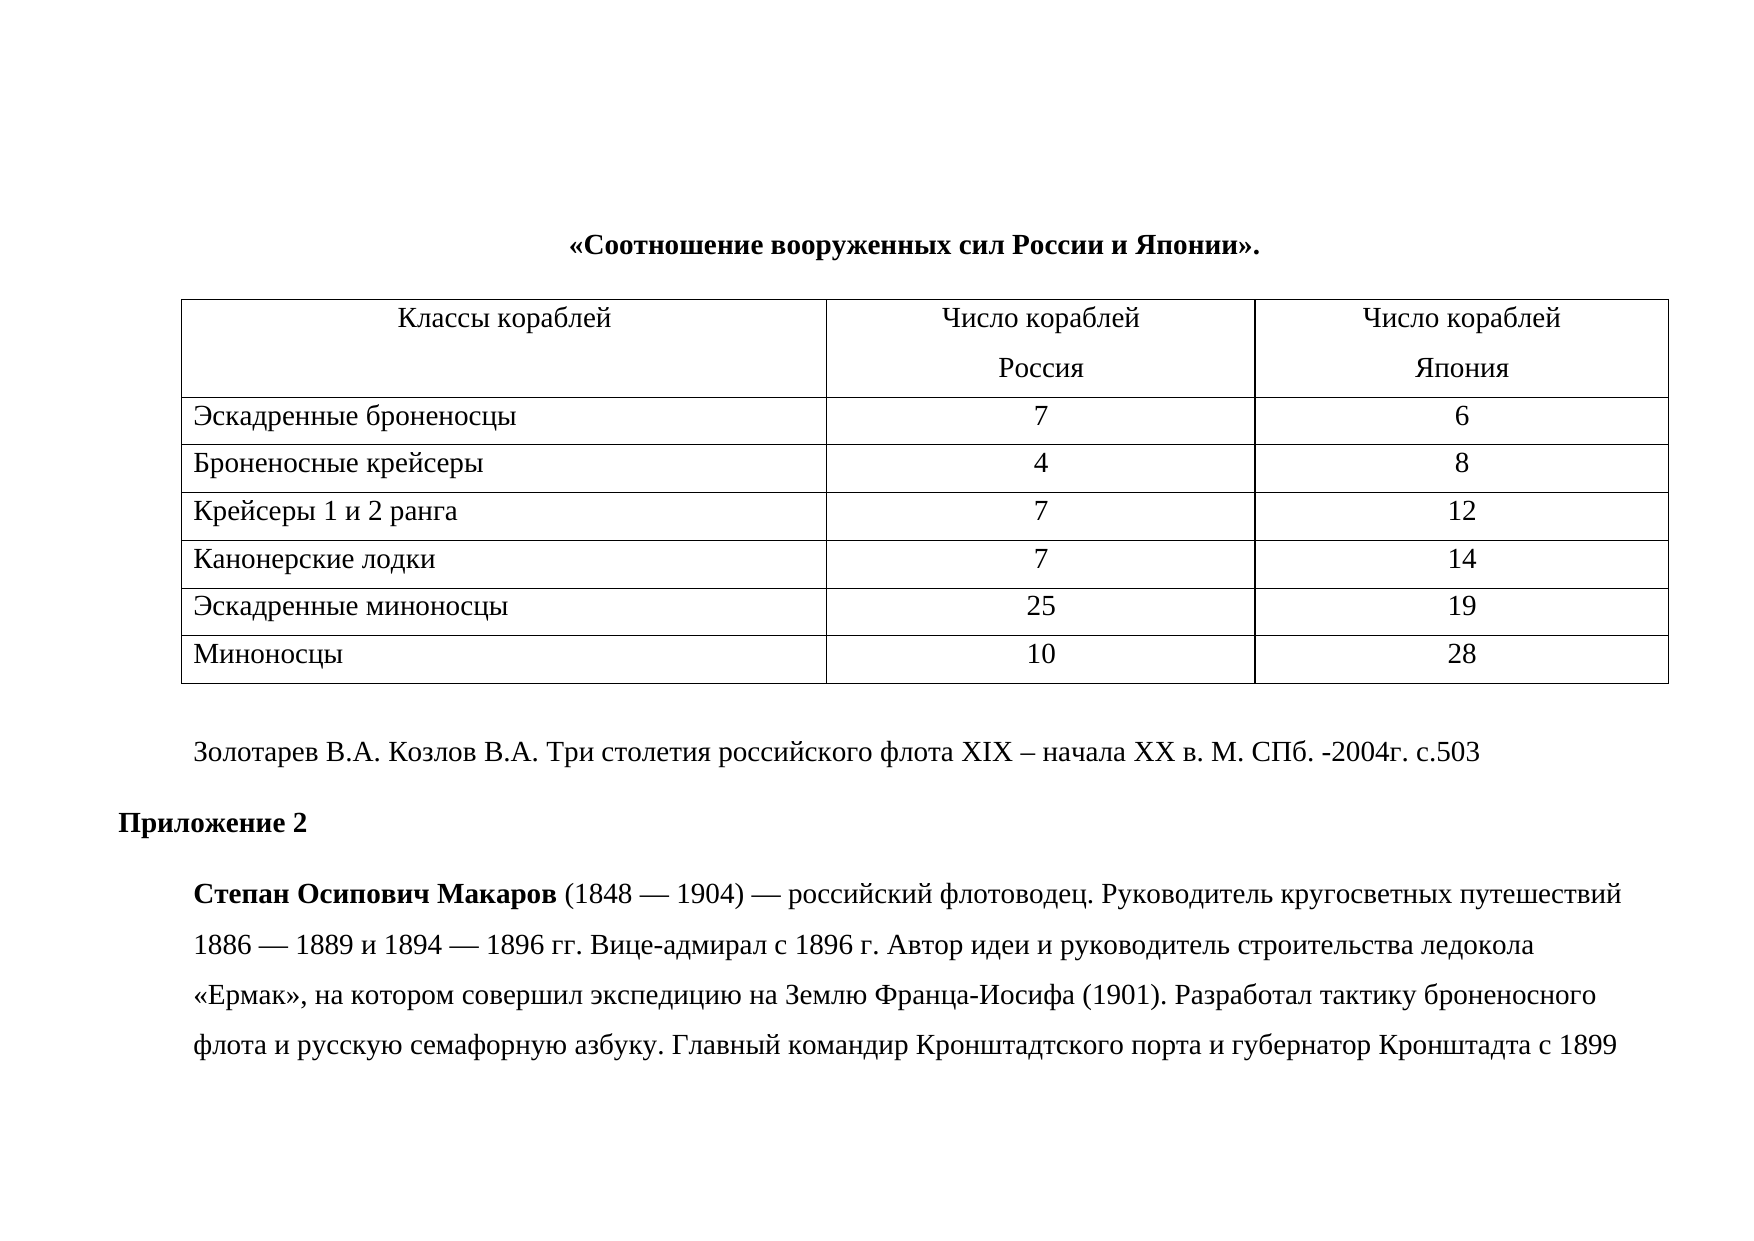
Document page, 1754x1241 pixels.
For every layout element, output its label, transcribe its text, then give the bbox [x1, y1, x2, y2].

table_header Классы кораблей [182, 300, 826, 397]
table_cell Эскадренные броненосцы [182, 398, 826, 444]
table_header Число кораблей Япония [1256, 300, 1668, 397]
table_cell Канонерские лодки [182, 541, 826, 587]
table_cell 12 [1256, 493, 1668, 540]
table_cell 7 [827, 493, 1254, 540]
table_cell 14 [1256, 541, 1668, 587]
table_cell 6 [1256, 398, 1668, 444]
table_cell 28 [1256, 636, 1668, 683]
table_cell Миноносцы [182, 636, 826, 683]
table_cell 19 [1256, 589, 1668, 635]
table_cell Эскадренные миноносцы [182, 589, 826, 635]
table_cell 8 [1256, 445, 1668, 492]
list «Соотношение вооруженных сил России и Японии». [193, 227, 1636, 261]
table_cell 4 [827, 445, 1254, 492]
table_cell Крейсеры 1 и 2 ранга [182, 493, 826, 540]
table_header Число кораблей Россия [827, 300, 1254, 397]
table_cell 25 [827, 589, 1254, 635]
table_cell 7 [827, 541, 1254, 587]
list Золотарев В.А. Козлов В.А. Три столетия российского флота XIX – начала XX в. М. СПб. -2004г. с.503 [193, 734, 1636, 768]
table_cell 10 [827, 636, 1254, 683]
table_cell 7 [827, 398, 1254, 444]
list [193, 877, 1636, 1061]
text Приложение 2 [118, 805, 1636, 839]
table_cell Броненосные крейсеры [182, 445, 826, 492]
